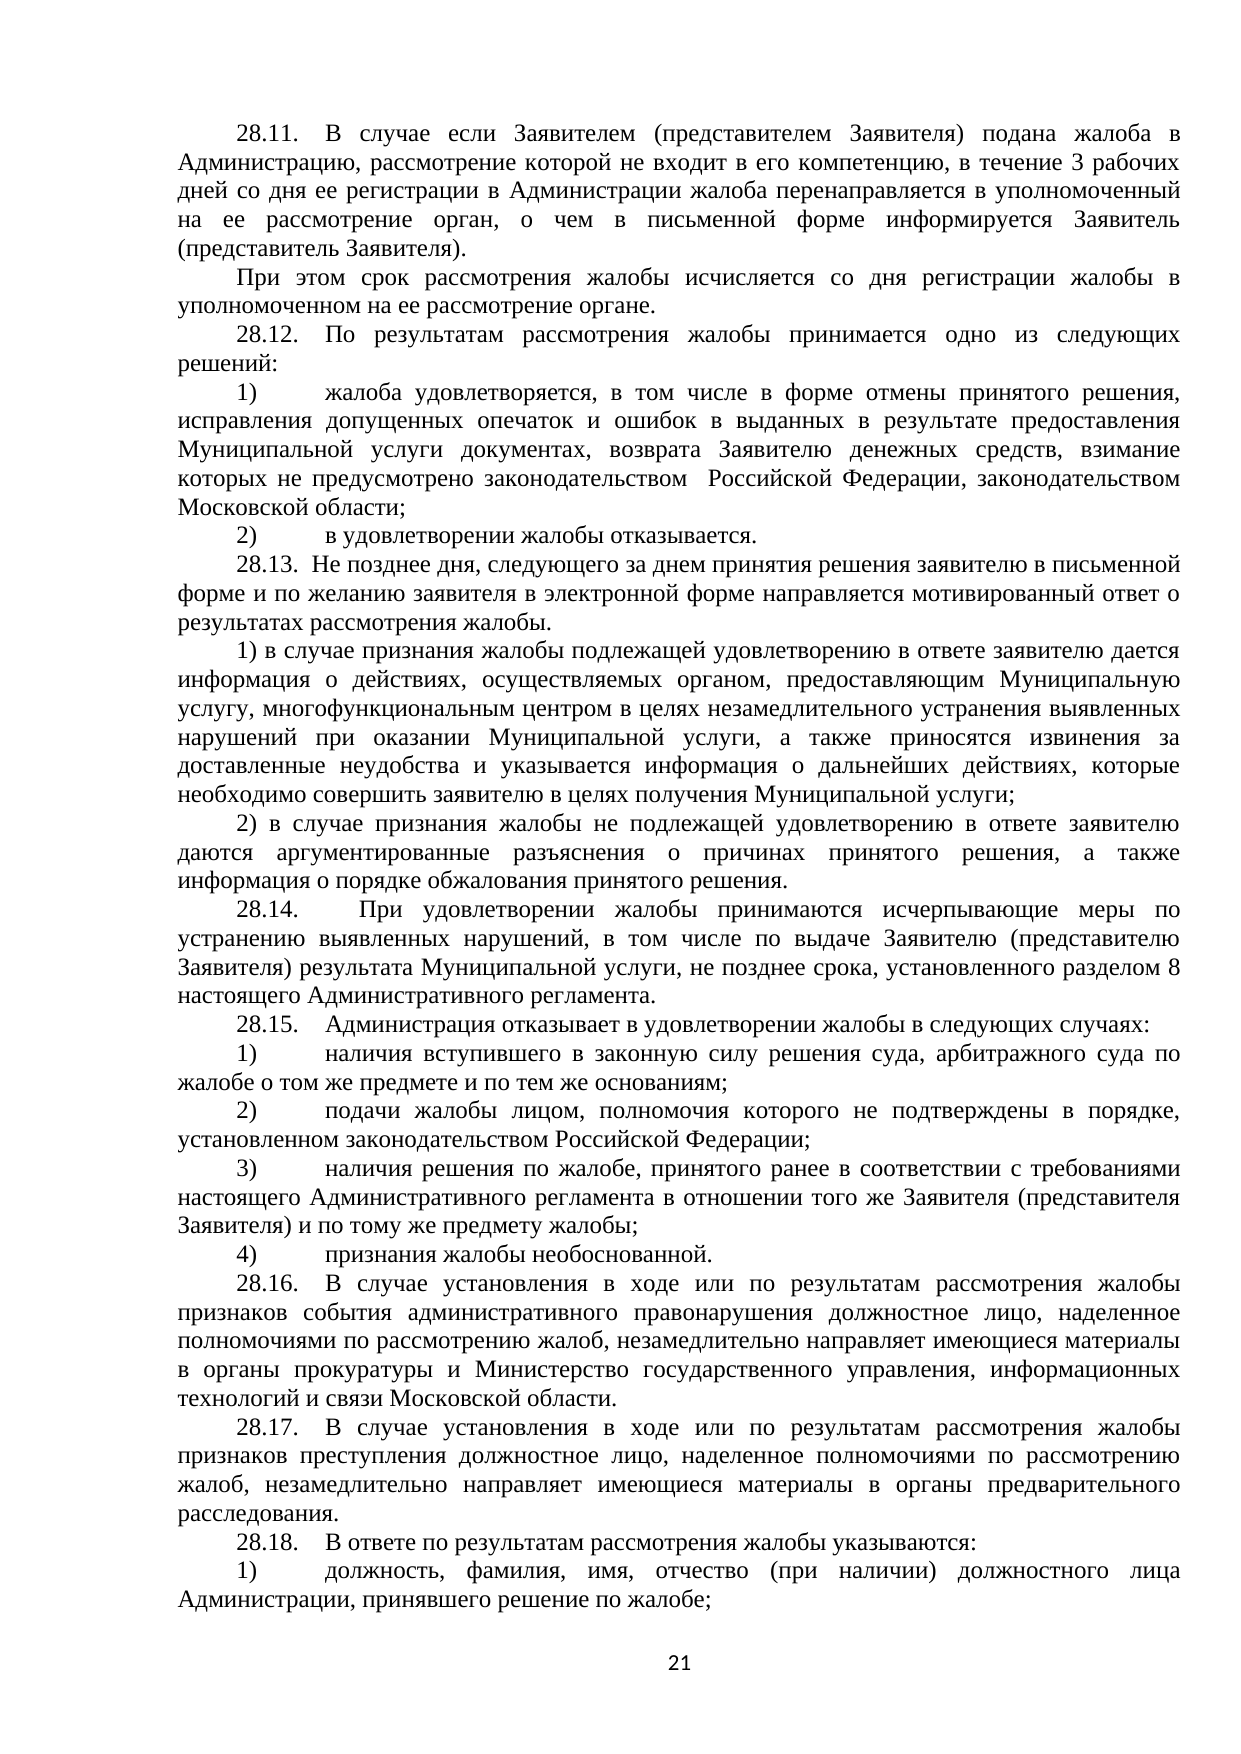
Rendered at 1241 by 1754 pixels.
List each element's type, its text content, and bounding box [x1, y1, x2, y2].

text 28.12. По результатам рассмотрения жалобы принимается одно из следующих решений: [177, 319, 1181, 377]
list 28.18. В ответе по результатам рассмотрения жалобы указываются: [177, 1527, 1181, 1556]
text 2) подачи жалобы лицом, полномочия которого не подтверждены в порядке, установленном законодательством Российской Федерации; [177, 1096, 1181, 1153]
list 28.16. В случае установления в ходе или по результатам рассмотрения жалобы признаков события административного правонарушения должностное лицо, наделенное полномочиями по рассмотрению жалоб, незамедлительно направляет имеющиеся материалы в органы прокуратуры и Министерство государственного управления, информационных технологий и связи Московской области. [177, 1268, 1181, 1412]
list 28.11. В случае если Заявителем (представителем Заявителя) подана жалоба в Администрацию, рассмотрение которой не входит в его компетенцию, в течение 3 рабочих дней со дня ее регистрации в Администрации жалоба перенаправляется в уполномоченный на ее рассмотрение орган, о чем в письменной форме информируется Заявитель (представитель Заявителя). [177, 118, 1181, 262]
text 1) наличия вступившего в законную силу решения суда, арбитражного суда по жалобе о том же предмете и по тем же основаниям; [177, 1038, 1181, 1096]
list жалоба удовлетворяется, в том числе в форме отмены принятого решения, исправления допущенных опечаток и ошибок в выданных в результате предоставления Муниципальной услуги документах, возврата Заявителю денежных средств, взимание которых не предусмотрено законодательством Российской Федерации, законодательством Московской области; [177, 377, 1181, 521]
list 28.14. При удовлетворении жалобы принимаются исчерпывающие меры по устранению выявленных нарушений, в том числе по выдаче Заявителю (представителю Заявителя) результата Муниципальной услуги, не позднее срока, установленного разделом 8 настоящего Административного регламента. [177, 894, 1181, 1009]
list 28.15. Администрация отказывает в удовлетворении жалобы в следующих случаях: [177, 1009, 1181, 1038]
text 28.13. Не позднее дня, следующего за днем принятия решения заявителю в письменной форме и по желанию заявителя в электронной форме направляется мотивированный ответ о результатах рассмотрения жалобы. [177, 549, 1181, 636]
text 4) признания жалобы необоснованной. [177, 1239, 1181, 1268]
text 3) наличия решения по жалобе, принятого ранее в соответствии с требованиями настоящего Административного регламента в отношении того же Заявителя (представителя Заявителя) и по тому же предмету жалобы; [177, 1153, 1181, 1239]
text 1) в случае признания жалобы подлежащей удовлетворению в ответе заявителю дается информация о действиях, осуществляемых органом, предоставляющим Муниципальную услугу, многофункциональным центром в целях незамедлительного устранения выявленных нарушений при оказании Муниципальной услуги, а также приносятся извинения за доставленные неудобства и указывается информация о дальнейших действиях, которые необходимо совершить заявителю в целях получения Муниципальной услуги; [177, 636, 1181, 808]
list 28.17. В случае установления в ходе или по результатам рассмотрения жалобы признаков преступления должностное лицо, наделенное полномочиями по рассмотрению жалоб, незамедлительно направляет имеющиеся материалы в органы предварительного расследования. [177, 1412, 1181, 1527]
text 2) в удовлетворении жалобы отказывается. [177, 521, 1181, 549]
text 1) должность, фамилия, имя, отчество (при наличии) должностного лица Администрации, принявшего решение по жалобе; [177, 1556, 1181, 1613]
text 2) в случае признания жалобы не подлежащей удовлетворению в ответе заявителю даются аргументированные разъяснения о причинах принятого решения, а также информация о порядке обжалования принятого решения. [177, 808, 1181, 894]
text При этом срок рассмотрения жалобы исчисляется со дня регистрации жалобы в уполномоченном на ее рассмотрение органе. [177, 262, 1181, 319]
